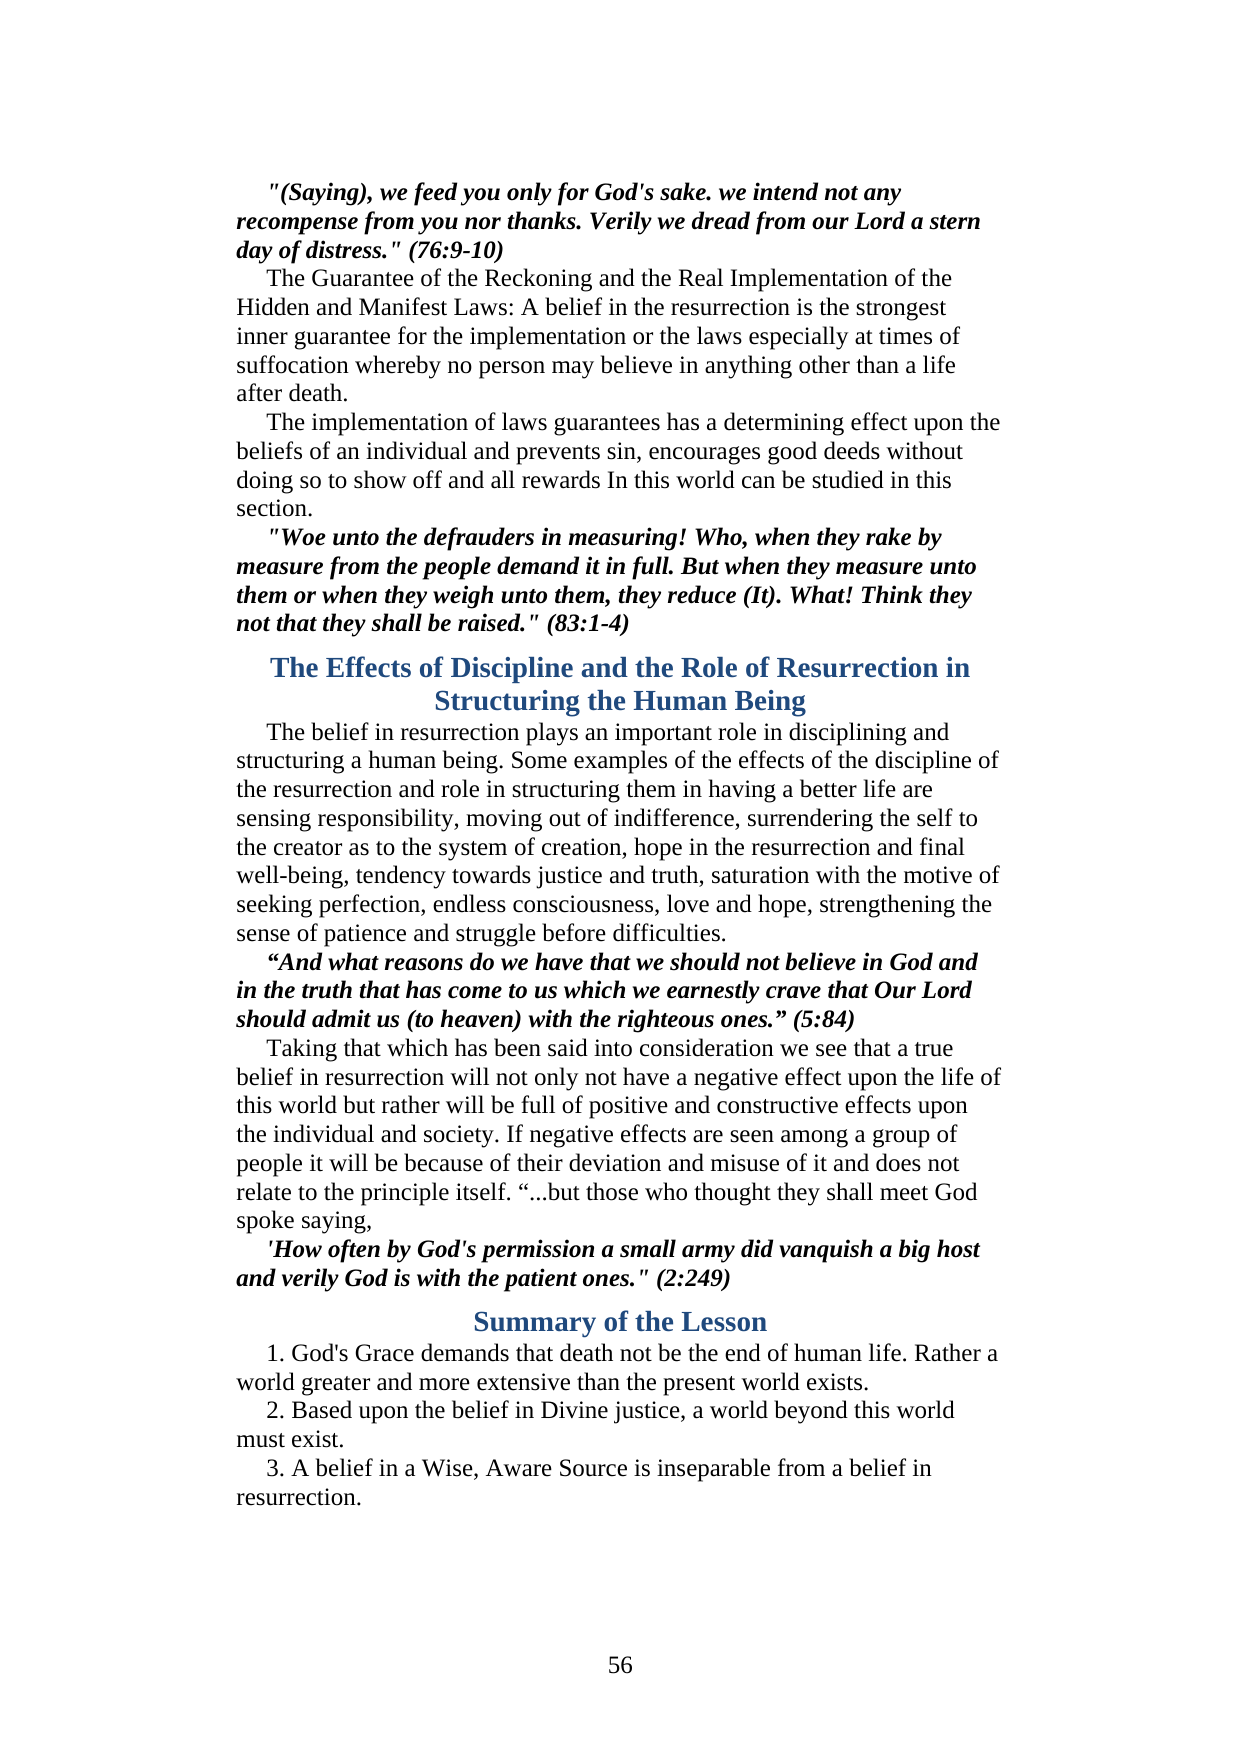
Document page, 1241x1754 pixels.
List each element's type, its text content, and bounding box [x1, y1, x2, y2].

text The belief in resurrection plays an important role in disciplining and structuring a human being. Some examples of the effects of the discipline of the resurrection and role in structuring them in having a better life are sensing responsibility, moving out of indifference, surrendering the self to the creator as to the system of creation, hope in the resurrection and final well-being, tendency towards justice and truth, saturation with the motive of seeking perfection, endless consciousness, love and hope, strengthening the sense of patience and struggle before difficulties. [236, 717, 1004, 947]
subtitle The Effects of Discipline and the Role of Resurrection in Structuring the Human Being [236, 650, 1004, 717]
text Taking that which has been said into consideration we see that a true belief in resurrection will not only not have a negative effect upon the life of this world but rather will be full of positive and constructive effects upon the individual and society. If negative effects are seen among a group of people it will be because of their deviation and misuse of it and does not relate to the principle itself. “...but those who thought they shall meet God spoke saying, [236, 1033, 1004, 1234]
text “And what reasons do we have that we should not believe in God and in the truth that has come to us which we earnestly crave that Our Lord should admit us (to heaven) with the righteous ones.” (5:84) [236, 947, 1004, 1033]
text 'How often by God's permission a small army did vanquish a big host and verily God is with the patient ones." (2:249) [236, 1234, 1004, 1292]
text The Guarantee of the Reckoning and the Real Implementation of the Hidden and Manifest Laws: A belief in the resurrection is the strongest inner guarantee for the implementation or the laws especially at times of suffocation whereby no person may believe in anything other than a life after death. [236, 263, 1004, 407]
subtitle Summary of the Lesson [236, 1304, 1004, 1338]
text "Woe unto the defrauders in measuring! Who, when they rake by measure from the people demand it in full. But when they measure unto them or when they weigh unto them, they reduce (It). What! Think they not that they shall be raised." (83:1-4) [236, 522, 1004, 637]
text 1. God's Grace demands that death not be the end of human life. Rather a world greater and more extensive than the present world exists. [236, 1338, 1004, 1395]
text "(Saying), we feed you only for God's sake. we intend not any recompense from you nor thanks. Verily we dread from our Lord a stern day of distress." (76:9-10) [236, 177, 1004, 263]
text 3. A belief in a Wise, Aware Source is inseparable from a belief in resurrection. [236, 1453, 1004, 1510]
text The implementation of laws guarantees has a determining effect upon the beliefs of an individual and prevents sin, encourages good deeds without doing so to show off and all rewards In this world can be studied in this section. [236, 407, 1004, 522]
text 2. Based upon the belief in Divine justice, a world beyond this world must exist. [236, 1395, 1004, 1453]
